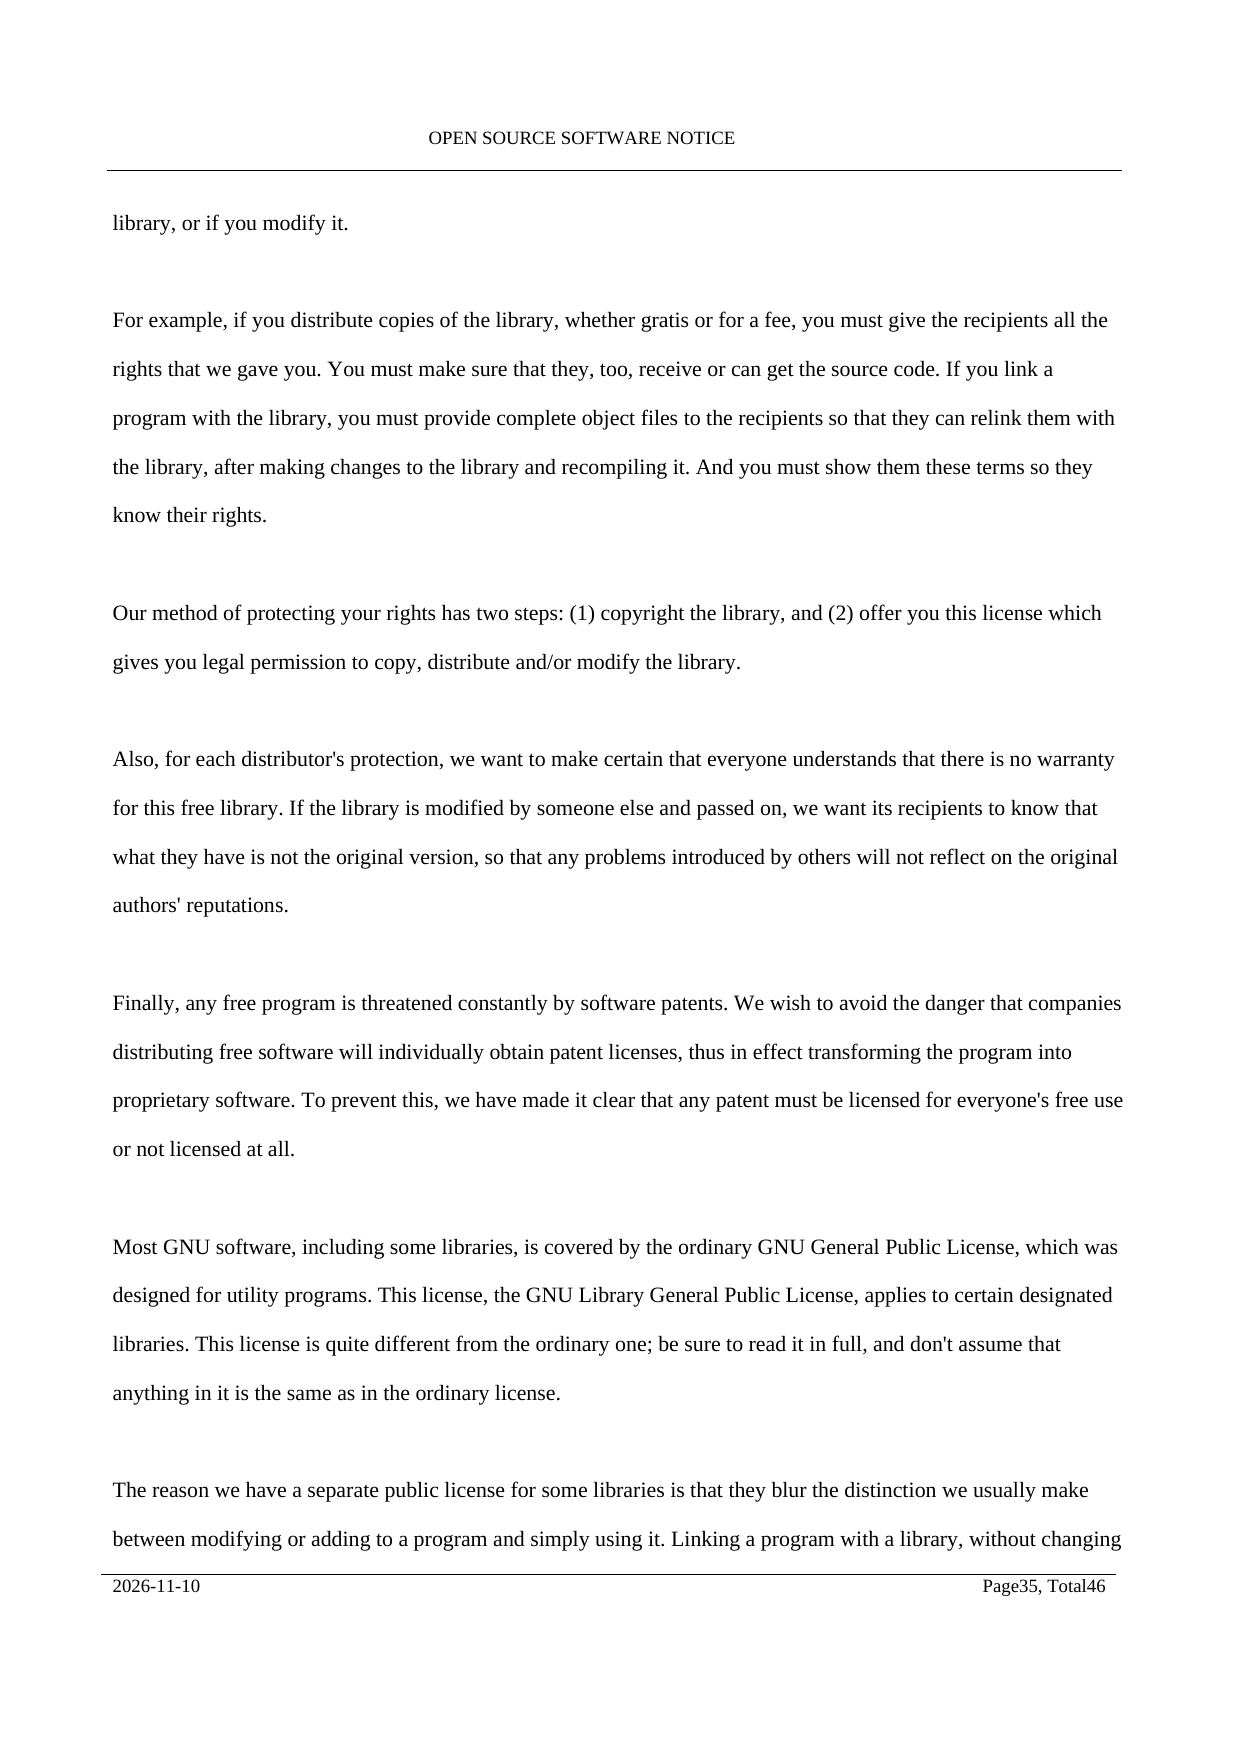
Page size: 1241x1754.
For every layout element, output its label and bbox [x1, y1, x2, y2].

text [112, 206, 1128, 1555]
